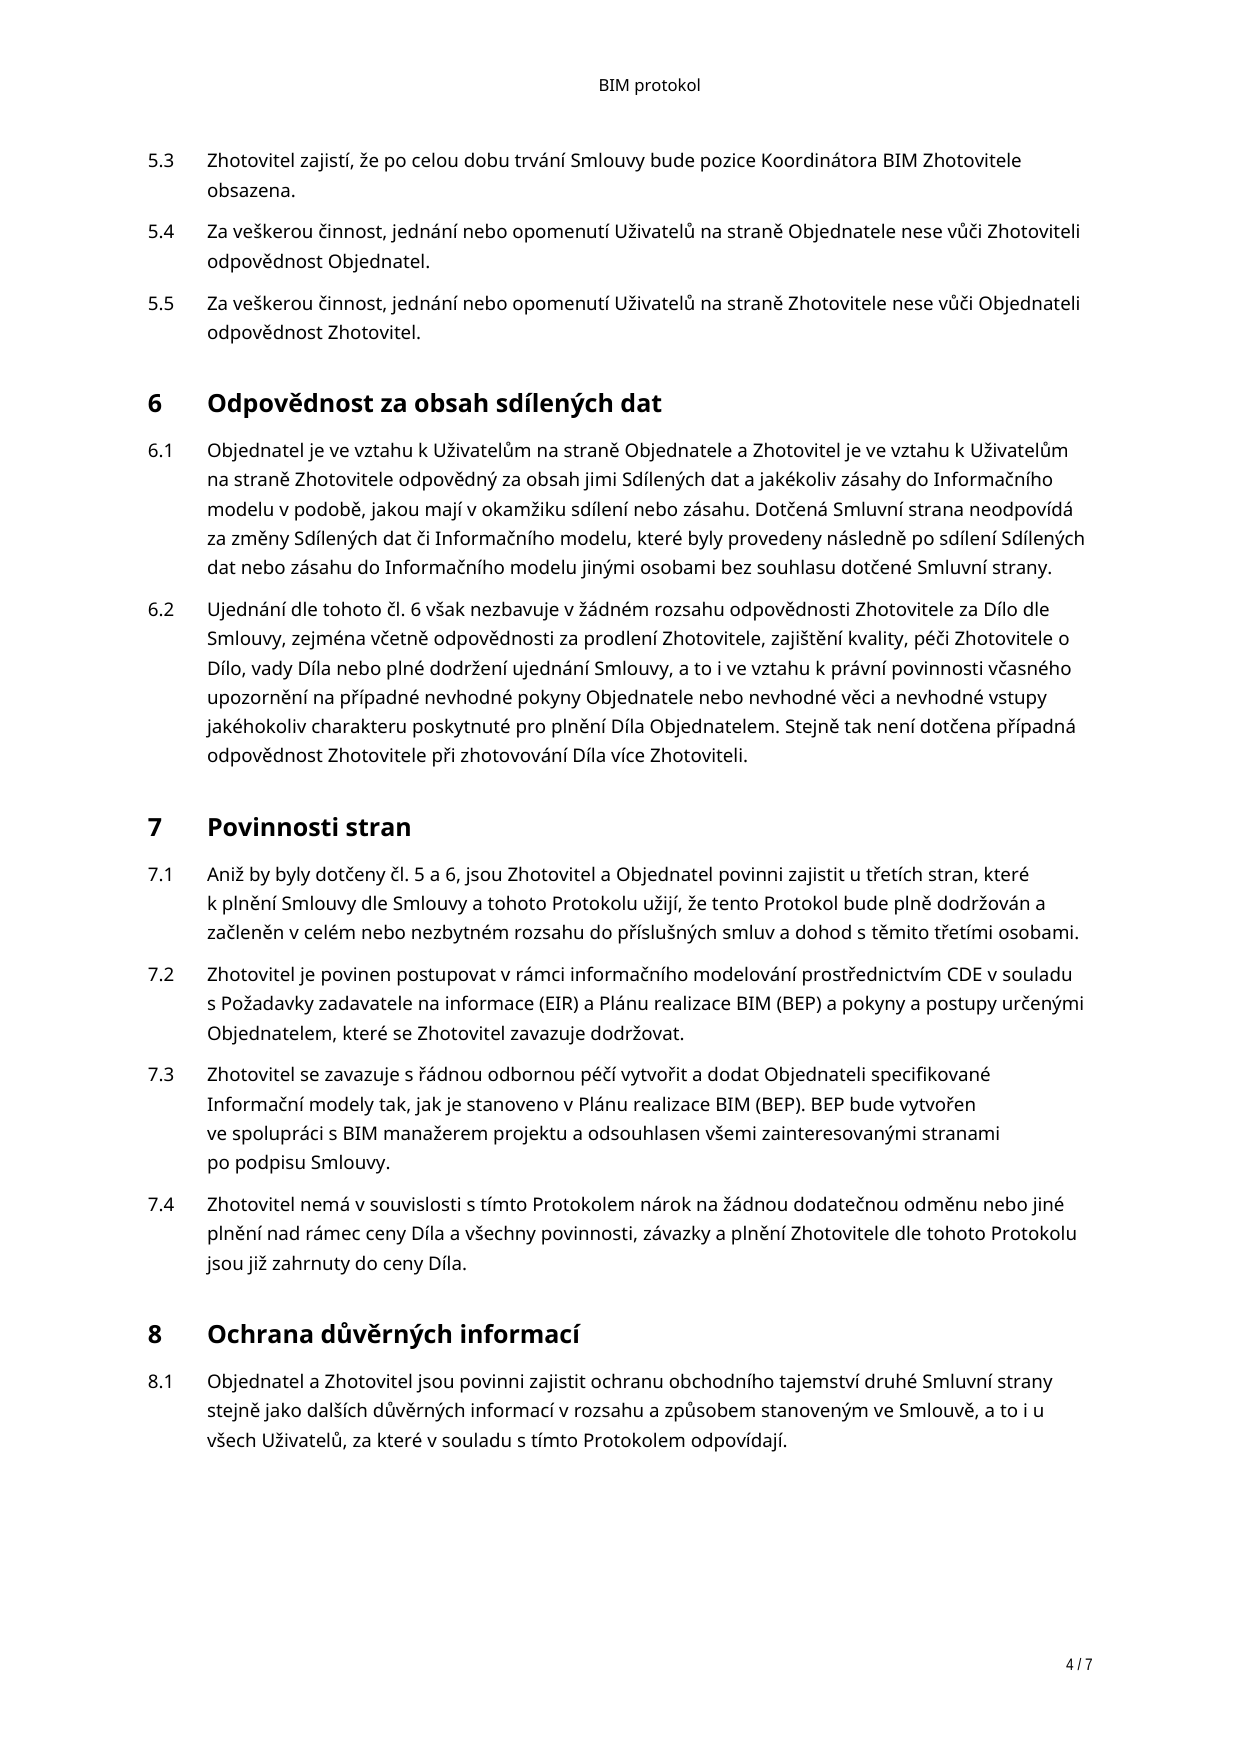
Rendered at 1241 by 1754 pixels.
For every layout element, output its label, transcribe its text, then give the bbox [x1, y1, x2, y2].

subtitle Ochrana důvěrných informací [148, 1317, 1092, 1351]
subtitle Objednatel je ve vztahu k Uživatelům na straně Objednatele a Zhotovitel je ve vztahu k Uživatelům na straně Zhotovitele odpovědný za obsah jimi Sdílených dat a jakékoliv zásahy do Informačního modelu v podobě, jakou mají v okamžiku sdílení nebo zásahu. Dotčená Smluvní strana neodpovídá za změny Sdílených dat či Informačního modelu, které byly provedeny následně po sdílení Sdílených dat nebo zásahu do Informačního modelu jinými osobami bez souhlasu dotčené Smluvní strany. [148, 437, 1092, 580]
subtitle Ujednání dle tohoto čl. 6 však nezbavuje v žádném rozsahu odpovědnosti Zhotovitele za Dílo dle Smlouvy, zejména včetně odpovědnosti za prodlení Zhotovitele, zajištění kvality, péči Zhotovitele o Dílo, vady Díla nebo plné dodržení ujednání Smlouvy, a to i ve vztahu k právní povinnosti včasného upozornění na případné nevhodné pokyny Objednatele nebo nevhodné věci a nevhodné vstupy jakéhokoliv charakteru poskytnuté pro plnění Díla Objednatelem. Stejně tak není dotčena případná odpovědnost Zhotovitele při zhotovování Díla více Zhotoviteli. [148, 596, 1092, 768]
subtitle Odpovědnost za obsah sdílených dat [148, 386, 1092, 420]
subtitle Aniž by byly dotčeny čl. 5 a 6, jsou Zhotovitel a Objednatel povinni zajistit u třetích stran, které k plnění Smlouvy dle Smlouvy a tohoto Protokolu užijí, že tento Protokol bude plně dodržován a začleněn v celém nebo nezbytném rozsahu do příslušných smluv a dohod s těmito třetími osobami. [148, 861, 1092, 945]
subtitle Zhotovitel nemá v souvislosti s tímto Protokolem nárok na žádnou dodatečnou odměnu nebo jiné plnění nad rámec ceny Díla a všechny povinnosti, závazky a plnění Zhotovitele dle tohoto Protokolu jsou již zahrnuty do ceny Díla. [148, 1191, 1092, 1275]
subtitle Zhotovitel je povinen postupovat v rámci informačního modelování prostřednictvím CDE v souladu s Požadavky zadavatele na informace (EIR) a Plánu realizace BIM (BEP) a pokyny a postupy určenými Objednatelem, které se Zhotovitel zavazuje dodržovat. [148, 961, 1092, 1046]
subtitle Za veškerou činnost, jednání nebo opomenutí Uživatelů na straně Zhotovitele nese vůči Objednateli odpovědnost Zhotovitel. [148, 290, 1092, 344]
subtitle Zhotovitel se zavazuje s řádnou odbornou péčí vytvořit a dodat Objednateli specifikované Informační modely tak, jak je stanoveno v Plánu realizace BIM (BEP). BEP bude vytvořen ve spolupráci s BIM manažerem projektu a odsouhlasen všemi zainteresovanými stranami po podpisu Smlouvy. [148, 1062, 1092, 1175]
subtitle Zhotovitel zajistí, že po celou dobu trvání Smlouvy bude pozice Koordinátora BIM Zhotovitele obsazena. [148, 148, 1092, 202]
subtitle Za veškerou činnost, jednání nebo opomenutí Uživatelů na straně Objednatele nese vůči Zhotoviteli odpovědnost Objednatel. [148, 219, 1092, 273]
subtitle Povinnosti stran [148, 809, 1092, 843]
subtitle Objednatel a Zhotovitel jsou povinni zajistit ochranu obchodního tajemství druhé Smluvní strany stejně jako dalších důvěrných informací v rozsahu a způsobem stanoveným ve Smlouvě, a to i u všech Uživatelů, za které v souladu s tímto Protokolem odpovídají. [148, 1368, 1092, 1452]
